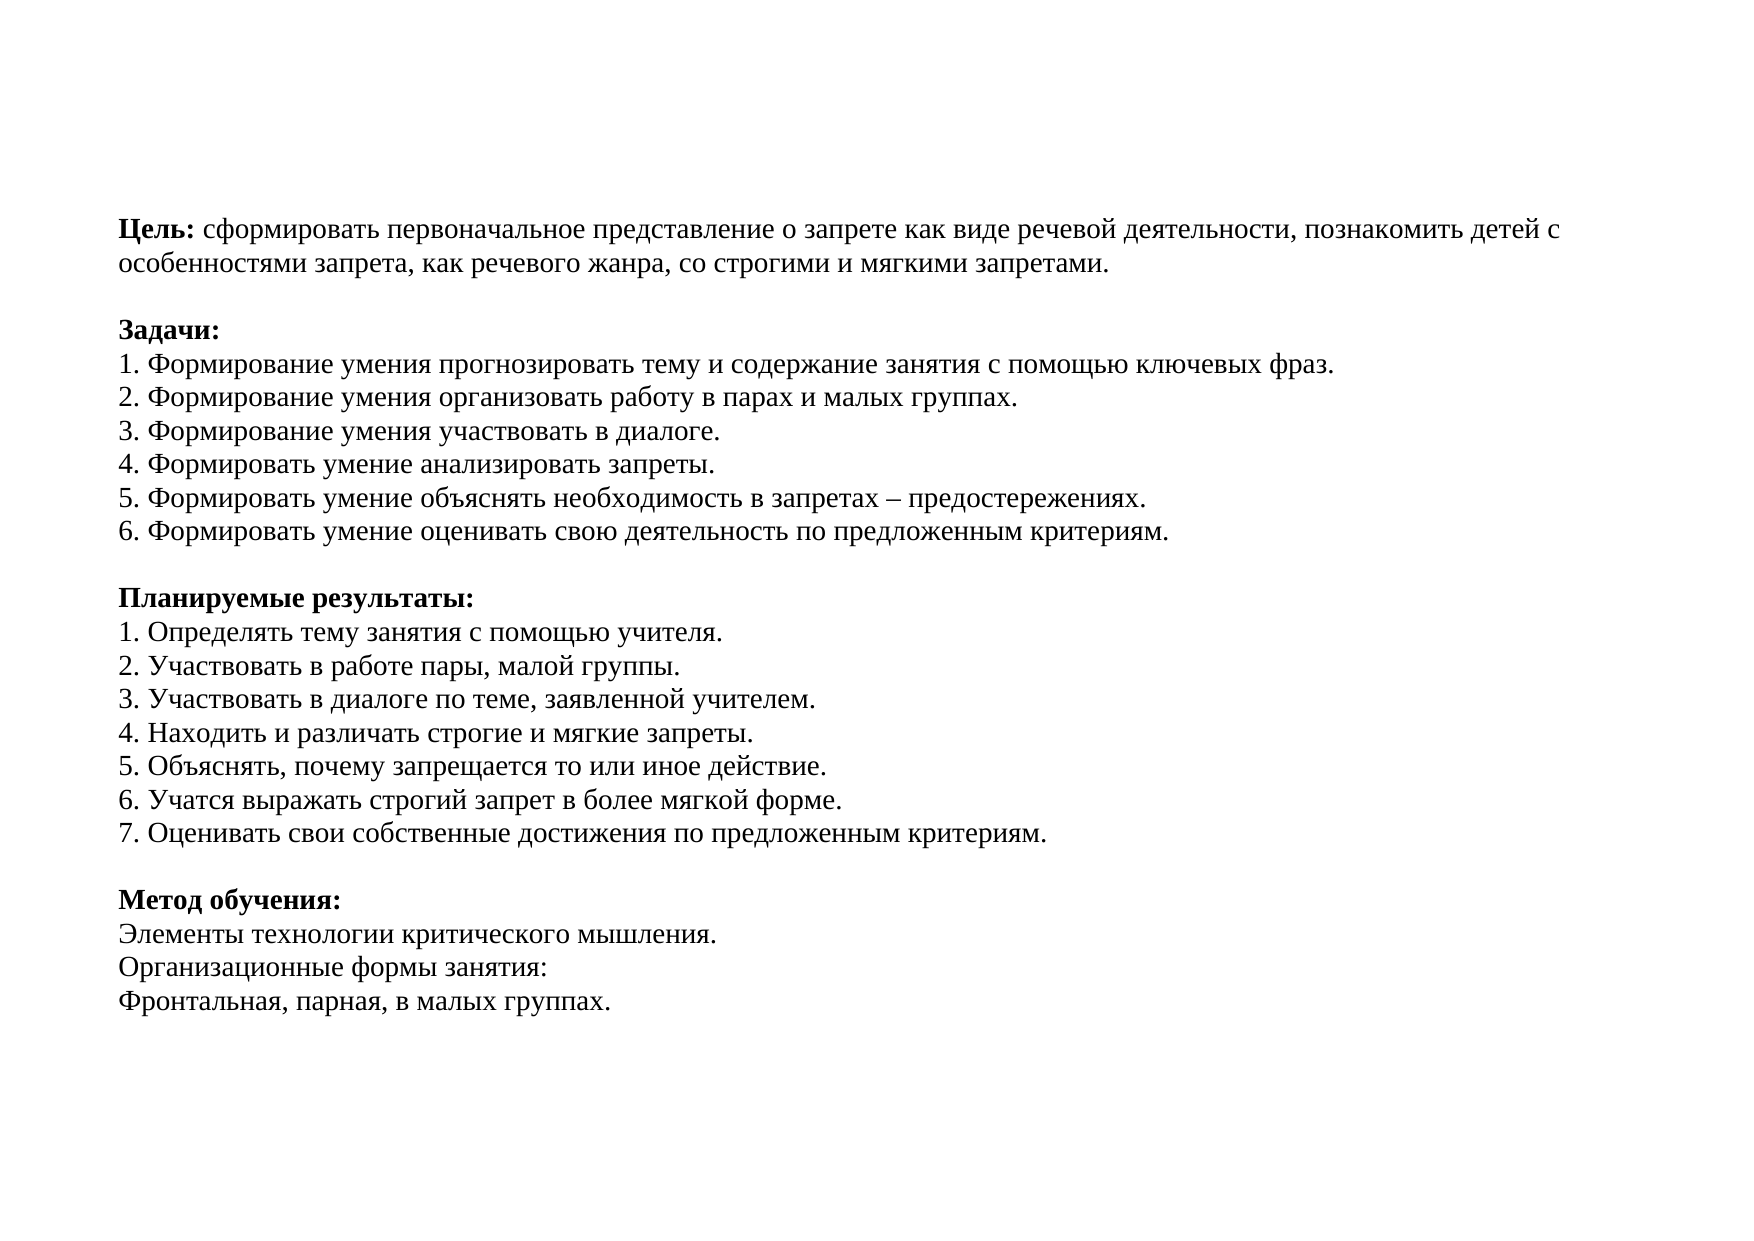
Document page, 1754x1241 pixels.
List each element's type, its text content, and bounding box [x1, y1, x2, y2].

text 4. Формировать умение анализировать запреты. [118, 446, 1636, 480]
text Фронтальная, парная, в малых группах. [118, 983, 1636, 1017]
text 3. Формирование умения участвовать в диалоге. [118, 413, 1636, 446]
text Задачи: [118, 312, 1636, 346]
text 2. Участвовать в работе пары, малой группы. [118, 648, 1636, 681]
text Элементы технологии критического мышления. [118, 916, 1636, 949]
text 3. Участвовать в диалоге по теме, заявленной учителем. [118, 681, 1636, 715]
text 1. Формирование умения прогнозировать тему и содержание занятия с помощью ключевых фраз. [118, 346, 1636, 379]
text Планируемые результаты: [118, 581, 1636, 614]
text 5. Объяснять, почему запрещается то или иное действие. [118, 748, 1636, 782]
text 5. Формировать умение объяснять необходимость в запретах – предостережениях. [118, 480, 1636, 513]
text 6. Учатся выражать строгий запрет в более мягкой форме. [118, 782, 1636, 815]
text 2. Формирование умения организовать работу в парах и малых группах. [118, 379, 1636, 413]
text Метод обучения: [118, 882, 1636, 916]
text 4. Находить и различать строгие и мягкие запреты. [118, 715, 1636, 748]
text 1. Определять тему занятия с помощью учителя. [118, 614, 1636, 648]
text 7. Оценивать свои собственные достижения по предложенным критериям. [118, 815, 1636, 849]
text 6. Формировать умение оценивать свою деятельность по предложенным критериям. [118, 513, 1636, 547]
text Цель: сформировать первоначальное представление о запрете как виде речевой деятельности, познакомить детей с особенностями запрета, как речевого жанра, со строгими и мягкими запретами. [118, 212, 1636, 279]
text Организационные формы занятия: [118, 949, 1636, 983]
